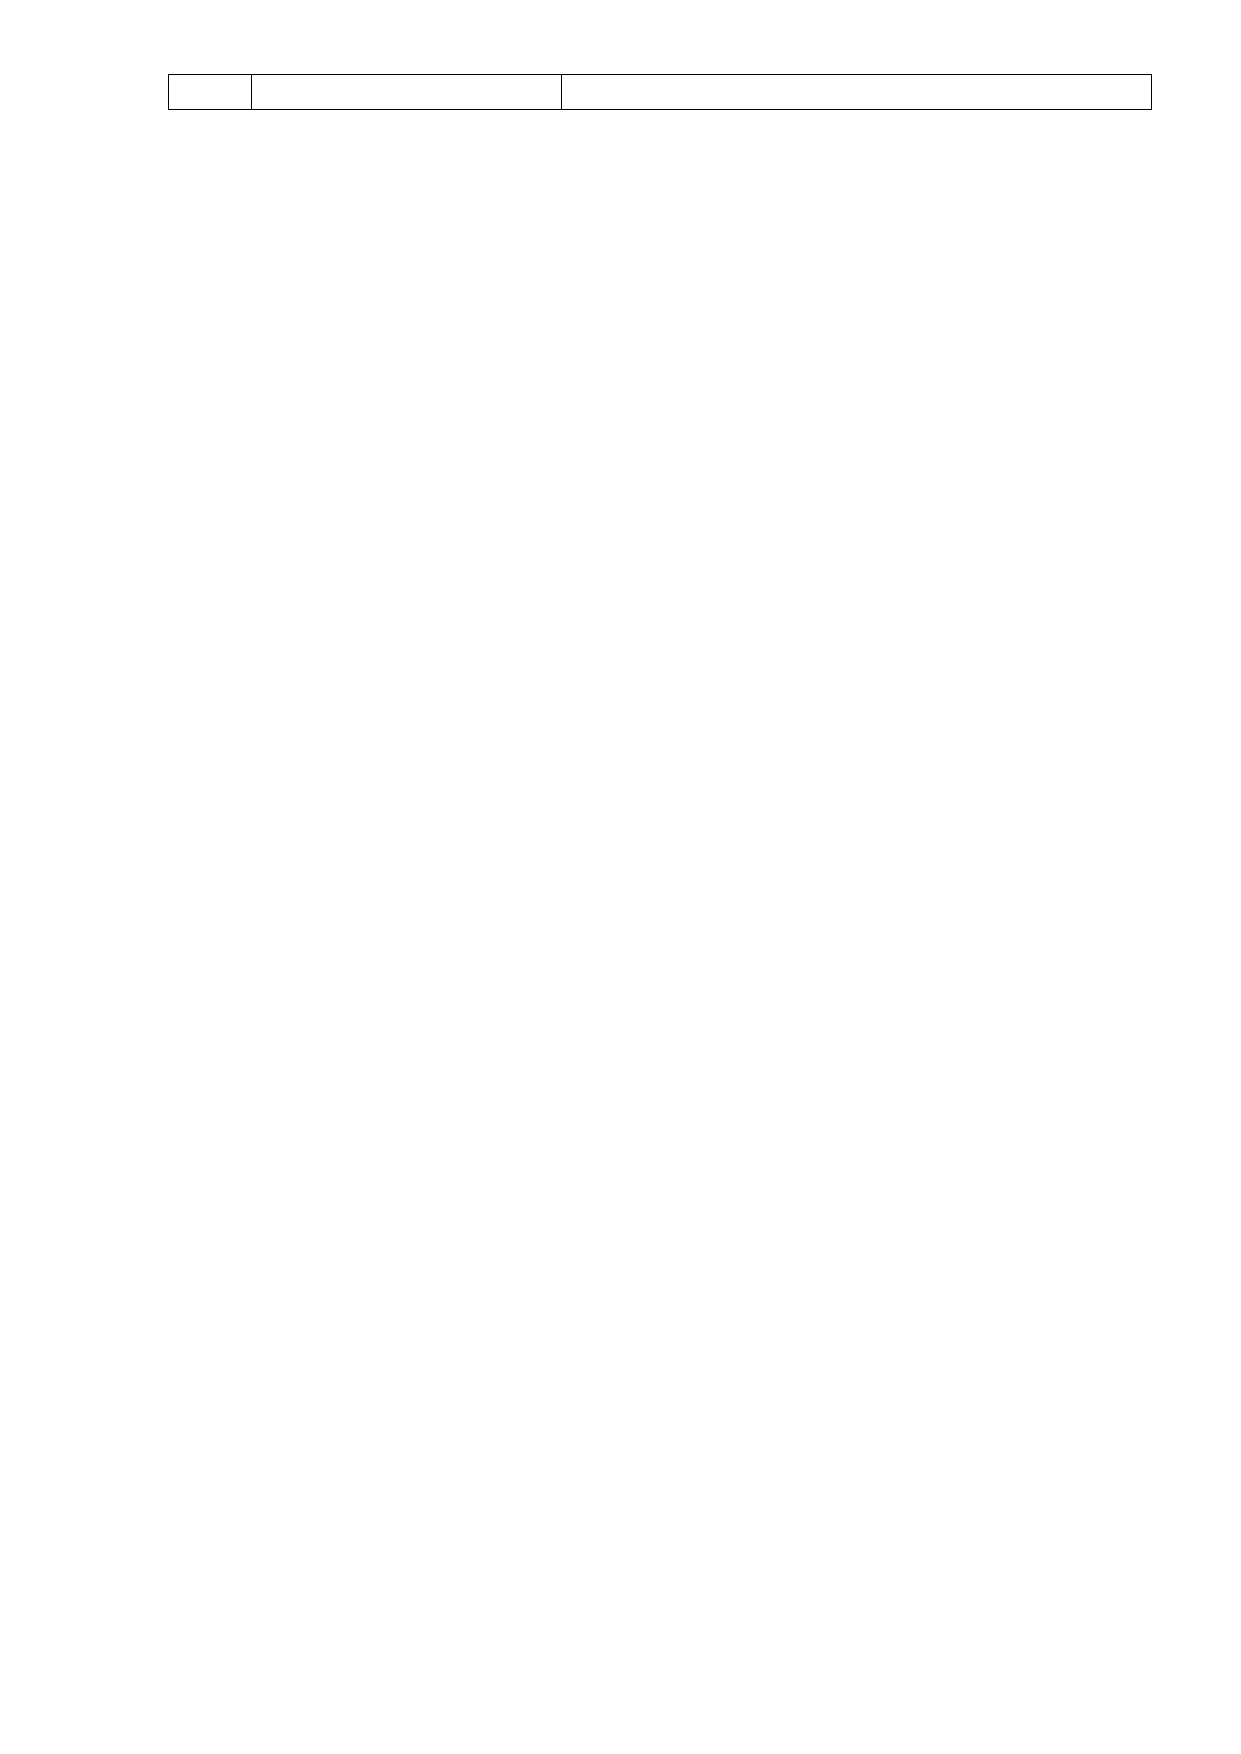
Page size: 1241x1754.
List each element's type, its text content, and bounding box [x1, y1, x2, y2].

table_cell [562, 75, 1151, 108]
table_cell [252, 75, 561, 108]
table_cell 5. [169, 75, 251, 108]
